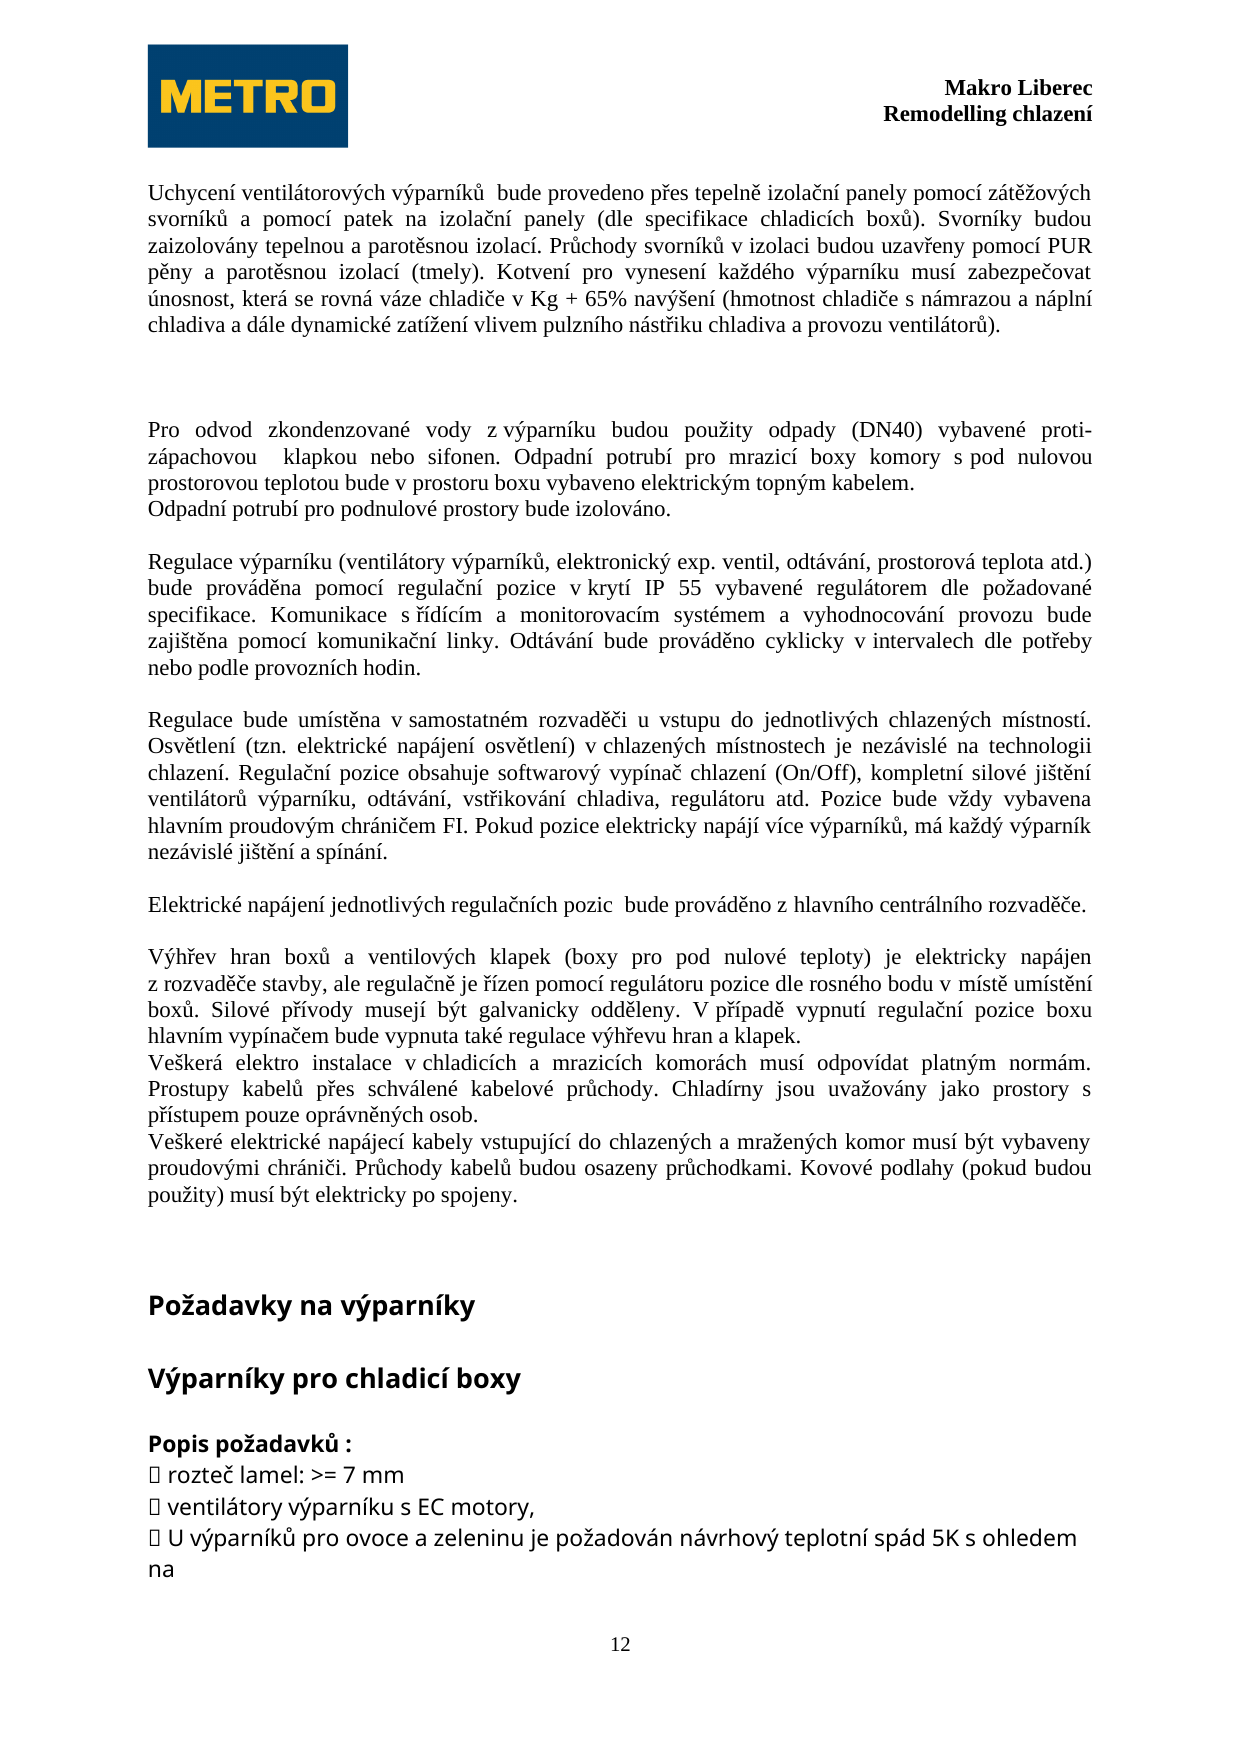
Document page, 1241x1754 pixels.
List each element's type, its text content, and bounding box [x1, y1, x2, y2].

text Výparníky pro chladicí boxy [148, 1360, 1093, 1397]
picture [147, 44, 349, 148]
text Výhřev hran boxů a ventilových klapek (boxy pro pod nulové teploty) je elektricky napájen z rozvaděče stavby, ale regulačně je řízen pomocí regulátoru pozice dle rosného bodu v místě umístění boxů. Silové přívody musejí být galvanicky odděleny. V případě vypnutí regulační pozice boxu hlavním vypínačem bude vypnuta také regulace výhřevu hran a klapek. [148, 943, 1093, 1049]
text Odpadní potrubí pro podnulové prostory bude izolováno. [148, 495, 1093, 522]
text Uchycení ventilátorových výparníků bude provedeno přes tepelně izolační panely pomocí zátěžových svorníků a pomocí patek na izolační panely (dle specifikace chladicích boxů). Svorníky budou zaizolovány tepelnou a parotěsnou izolací. Průchody svorníků v izolaci budou uzavřeny pomocí PUR pěny a parotěsnou izolací (tmely). Kotvení pro vynesení každého výparníku musí zabezpečovat únosnost, která se rovná váze chladiče v Kg + 65% navýšení (hmotnost chladiče s námrazou a náplní chladiva a dále dynamické zatížení vlivem pulzního nástřiku chladiva a provozu ventilátorů). [148, 179, 1093, 337]
text Veškerá elektro instalace v chladicích a mrazicích komorách musí odpovídat platným normám. Prostupy kabelů přes schválené kabelové průchody. Chladírny jsou uvažovány jako prostory s přístupem pouze oprávněných osob. [148, 1049, 1093, 1128]
text Veškeré elektrické napájecí kabely vstupující do chlazených a mražených komor musí být vybaveny proudovými chrániči. Průchody kabelů budou osazeny průchodkami. Kovové podlahy (pokud budou použity) musí být elektricky po spojeny. [148, 1128, 1093, 1207]
text Popis požadavků : [148, 1428, 1093, 1459]
text Elektrické napájení jednotlivých regulačních pozic bude prováděno z hlavního centrálního rozvaděče. [148, 891, 1093, 917]
text Pro odvod zkondenzované vody z výparníku budou použity odpady (DN40) vybavené proti-zápachovou klapkou nebo sifonen. Odpadní potrubí pro mrazicí boxy komory s pod nulovou prostorovou teplotou bude v prostoru boxu vybaveno elektrickým topným kabelem. [148, 416, 1093, 495]
text Regulace bude umístěna v samostatném rozvaděči u vstupu do jednotlivých chlazených místností. Osvětlení (tzn. elektrické napájení osvětlení) v chlazených místnostech je nezávislé na technologii chlazení. Regulační pozice obsahuje softwarový vypínač chlazení (On/Off), kompletní silové jištění ventilátorů výparníku, odtávání, vstřikování chladiva, regulátoru atd. Pozice bude vždy vybavena hlavním proudovým chráničem FI. Pokud pozice elektricky napájí více výparníků, má každý výparník nezávislé jištění a spínání. [148, 706, 1093, 864]
text  ventilátory výparníku s EC motory, [148, 1490, 1093, 1522]
text  rozteč lamel: >= 7 mm [148, 1459, 1093, 1490]
text  U výparníků pro ovoce a zeleninu je požadován návrhový teplotní spád 5K s ohledem na [148, 1522, 1093, 1584]
text Regulace výparníku (ventilátory výparníků, elektronický exp. ventil, odtávání, prostorová teplota atd.) bude prováděna pomocí regulační pozice v krytí IP 55 vybavené regulátorem dle požadované specifikace. Komunikace s řídícím a monitorovacím systémem a vyhodnocování provozu bude zajištěna pomocí komunikační linky. Odtávání bude prováděno cyklicky v intervalech dle potřeby nebo podle provozních hodin. [148, 548, 1093, 680]
text Požadavky na výparníky [148, 1286, 1093, 1323]
